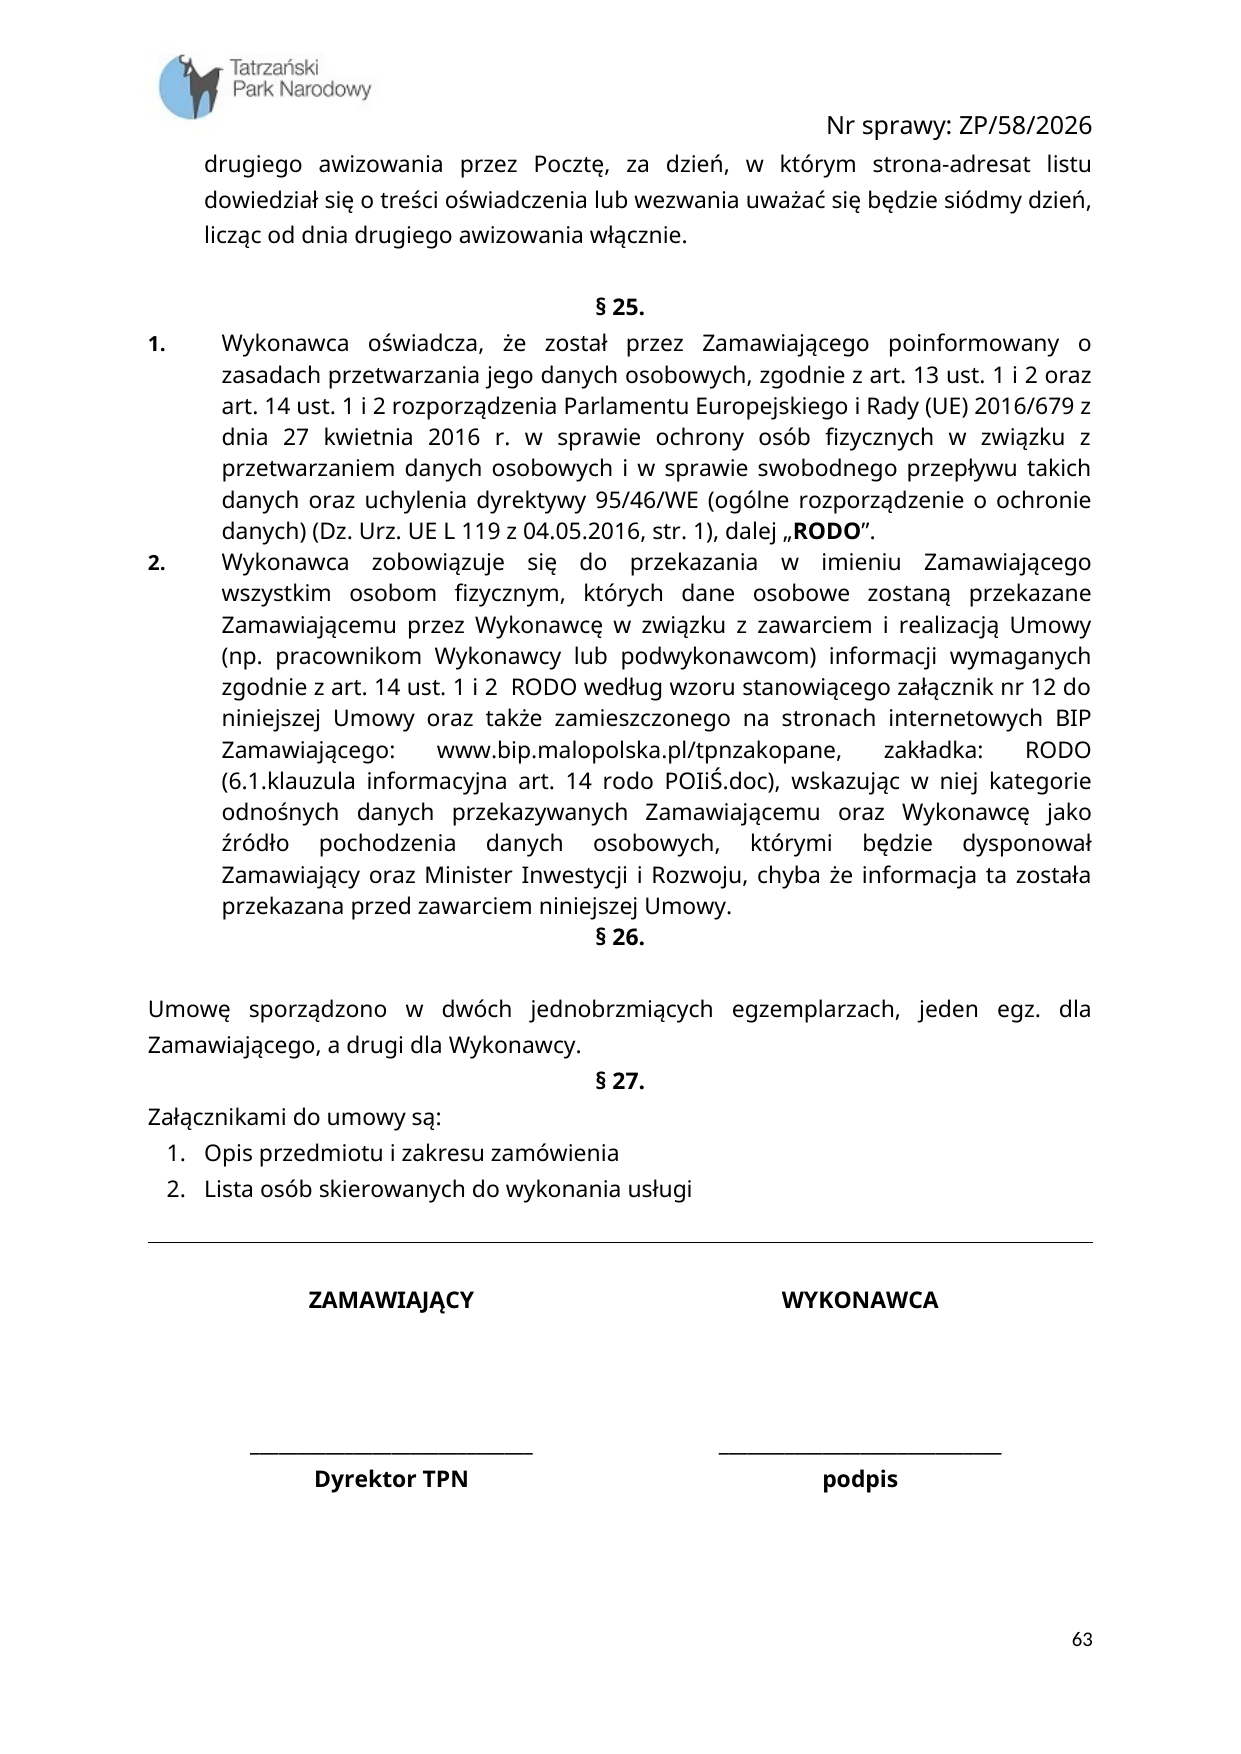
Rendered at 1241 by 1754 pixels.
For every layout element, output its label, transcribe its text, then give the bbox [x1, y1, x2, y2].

text Załącznikami do umowy są: [148, 1101, 1093, 1132]
list Wykonawca oświadcza, że został przez Zamawiającego poinformowany o zasadach przetwarzania jego danych osobowych, zgodnie z art. 13 ust. 1 i 2 oraz art. 14 ust. 1 i 2 rozporządzenia Parlamentu Europejskiego i Rady (UE) 2016/679 z dnia 27 kwietnia 2016 r. w sprawie ochrony osób fizycznych w związku z przetwarzaniem danych osobowych i w sprawie swobodnego przepływu takich danych oraz uchylenia dyrektywy 95/46/WE (ogólne rozporządzenie o ochronie danych) (Dz. Urz. UE L 119 z 04.05.2016, str. 1), dalej „RODO”. [148, 327, 1093, 546]
text Dyrektor TPN podpis [148, 1463, 1093, 1494]
list Opis przedmiotu i zakresu zamówienia [166, 1137, 1093, 1168]
text ZAMAWIAJĄCY WYKONAWCA [148, 1283, 1093, 1315]
text § 25. [148, 291, 1093, 323]
text § 27. [148, 1065, 1093, 1096]
list Wykonawca zobowiązuje się do przekazania w imieniu Zamawiającego wszystkim osobom fizycznym, których dane osobowe zostaną przekazane Zamawiającemu przez Wykonawcę w związku z zawarciem i realizacją Umowy (np. pracownikom Wykonawcy lub podwykonawcom) informacji wymaganych zgodnie z art. 14 ust. 1 i 2 RODO według wzoru stanowiącego załącznik nr 12 do niniejszej Umowy oraz także zamieszczonego na stronach internetowych BIP Zamawiającego: www.bip.malopolska.pl/tpnzakopane, zakładka: RODO (6.1.klauzula informacyjna art. 14 rodo POIiŚ.doc), wskazując w niej kategorie odnośnych danych przekazywanych Zamawiającemu oraz Wykonawcę jako źródło pochodzenia danych osobowych, którymi będzie dysponował Zamawiający oraz Minister Inwestycji i Rozwoju, chyba że informacja ta została przekazana przed zawarciem niniejszej Umowy. [148, 546, 1093, 921]
text § 26. [148, 921, 1093, 952]
text Umowę sporządzono w dwóch jednobrzmiących egzemplarzach, jeden egz. dla Zamawiającego, a drugi dla Wykonawcy. [148, 993, 1093, 1060]
list Lista osób skierowanych do wykonania usługi [166, 1173, 1093, 1204]
text ______________________________ ______________________________ [148, 1427, 1093, 1458]
picture [125, 9, 408, 146]
